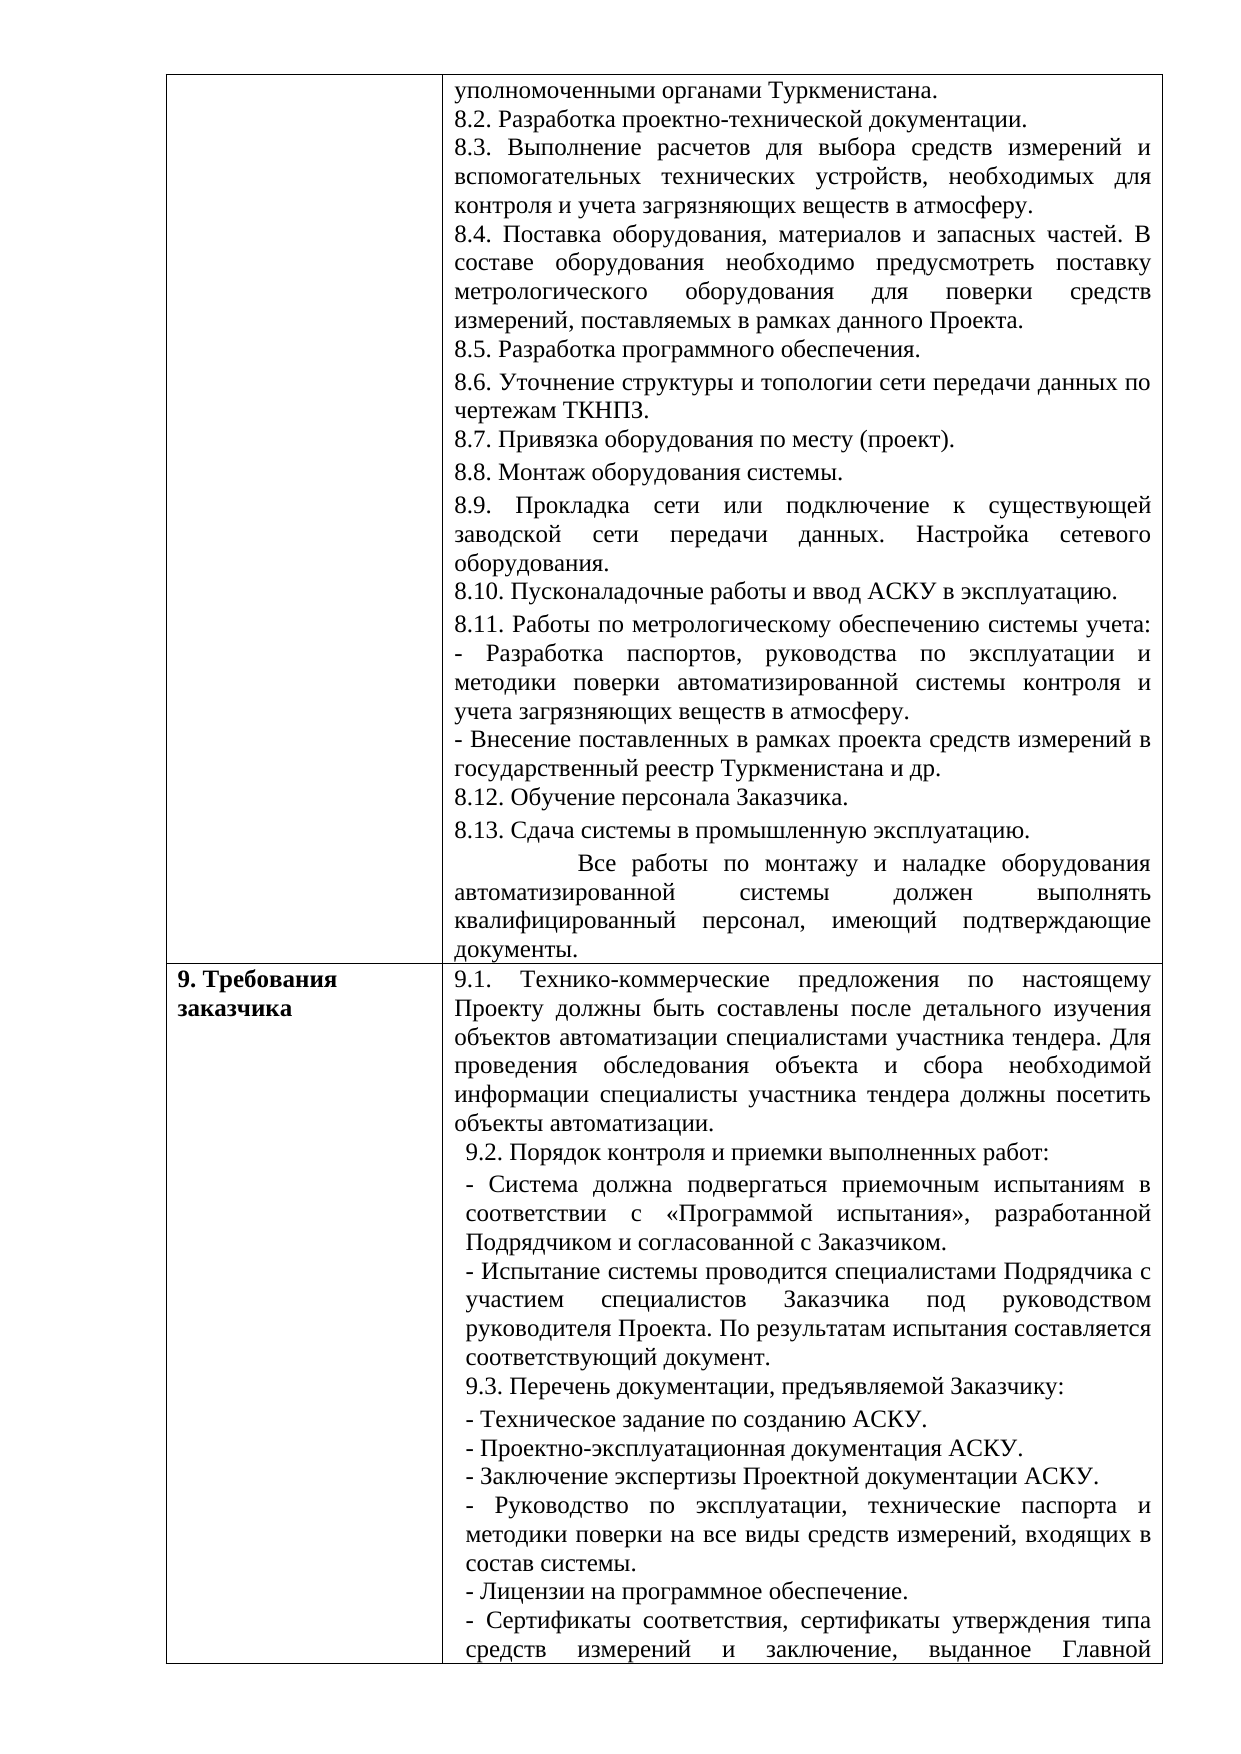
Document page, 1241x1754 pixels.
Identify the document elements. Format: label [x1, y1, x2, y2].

table_cell [443, 964, 1162, 1663]
table_cell [167, 75, 442, 963]
table_cell [443, 75, 1162, 963]
table_cell [167, 964, 442, 1663]
